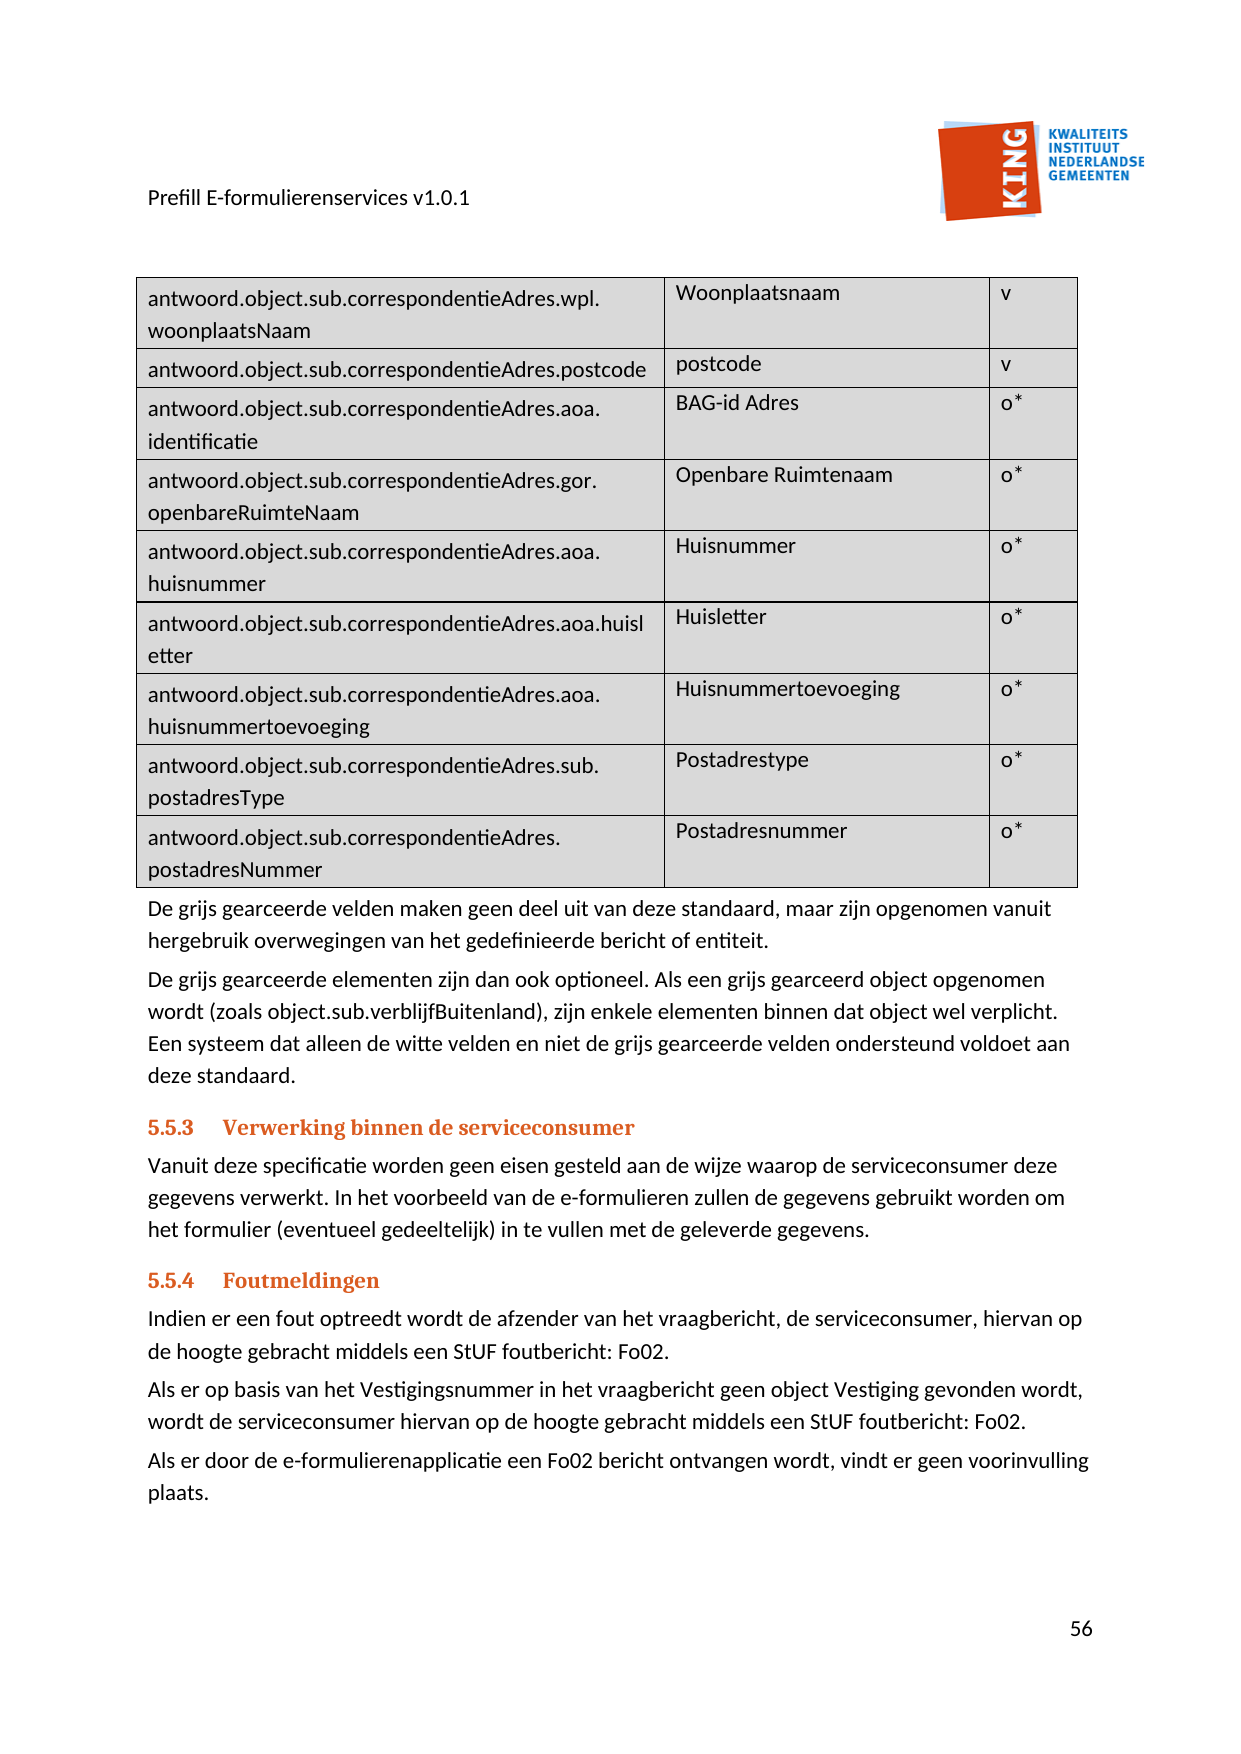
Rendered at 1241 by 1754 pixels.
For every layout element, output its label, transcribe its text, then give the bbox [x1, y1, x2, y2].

table_cell antwoord.object.sub.correspondentieAdres.aoa. identificatie [137, 388, 664, 459]
text Indien er een fout optreedt wordt de afzender van het vraagbericht, de serviceconsumer, hiervan op de hoogte gebracht middels een StUF foutbericht: Fo02. [148, 1304, 1093, 1365]
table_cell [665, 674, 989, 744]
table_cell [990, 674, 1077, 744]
table_cell Woonplaatsnaam [665, 278, 989, 348]
text Vanuit deze specificatie worden geen eisen gesteld aan de wijze waarop de serviceconsumer deze gegevens verwerkt. In het voorbeeld van de e-formulieren zullen de gegevens gebruikt worden om het formulier (eventueel gedeeltelijk) in te vullen met de geleverde gegevens. [148, 1151, 1093, 1243]
table_cell v [990, 278, 1077, 348]
table_cell o* [990, 460, 1077, 530]
table_cell Openbare Ruimtenaam [665, 460, 989, 530]
table_cell antwoord.object.sub.correspondentieAdres.postcode [137, 349, 664, 387]
text De grijs gearceerde velden maken geen deel uit van deze standaard, maar zijn opgenomen vanuit hergebruik overwegingen van het gedefinieerde bericht of entiteit. [148, 894, 1093, 954]
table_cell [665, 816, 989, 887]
picture [938, 121, 1145, 221]
table_cell antwoord.object.sub.correspondentieAdres.aoa. huisnummer [137, 531, 664, 601]
subtitle Verwerking binnen de serviceconsumer [148, 1114, 1093, 1141]
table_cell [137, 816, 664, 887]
table_cell o* [990, 388, 1077, 459]
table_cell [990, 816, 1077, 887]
text Als er op basis van het Vestigingsnummer in het vraagbericht geen object Vestiging gevonden wordt, wordt de serviceconsumer hiervan op de hoogte gebracht middels een StUF foutbericht: Fo02. [148, 1375, 1093, 1435]
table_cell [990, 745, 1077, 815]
table_cell BAG-id Adres [665, 388, 989, 459]
table_cell antwoord.object.sub.correspondentieAdres.gor. openbareRuimteNaam [137, 460, 664, 530]
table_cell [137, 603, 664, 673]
table_cell antwoord.object.sub.correspondentieAdres.wpl. woonplaatsNaam [137, 278, 664, 348]
table_cell Huisnummer [665, 531, 989, 601]
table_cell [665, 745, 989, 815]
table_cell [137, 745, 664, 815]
table_cell v [990, 349, 1077, 387]
text De grijs gearceerde elementen zijn dan ook optioneel. Als een grijs gearceerd object opgenomen wordt (zoals object.sub.verblijfBuitenland), zijn enkele elementen binnen dat object wel verplicht. Een systeem dat alleen de witte velden en niet de grijs gearceerde velden ondersteund voldoet aan deze standaard. [148, 965, 1093, 1089]
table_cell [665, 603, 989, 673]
table_cell postcode [665, 349, 989, 387]
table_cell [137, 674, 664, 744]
text Als er door de e-formulierenapplicatie een Fo02 bericht ontvangen wordt, vindt er geen voorinvulling plaats. [148, 1446, 1093, 1506]
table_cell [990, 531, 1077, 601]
subtitle Foutmeldingen [148, 1268, 1093, 1294]
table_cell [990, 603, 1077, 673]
